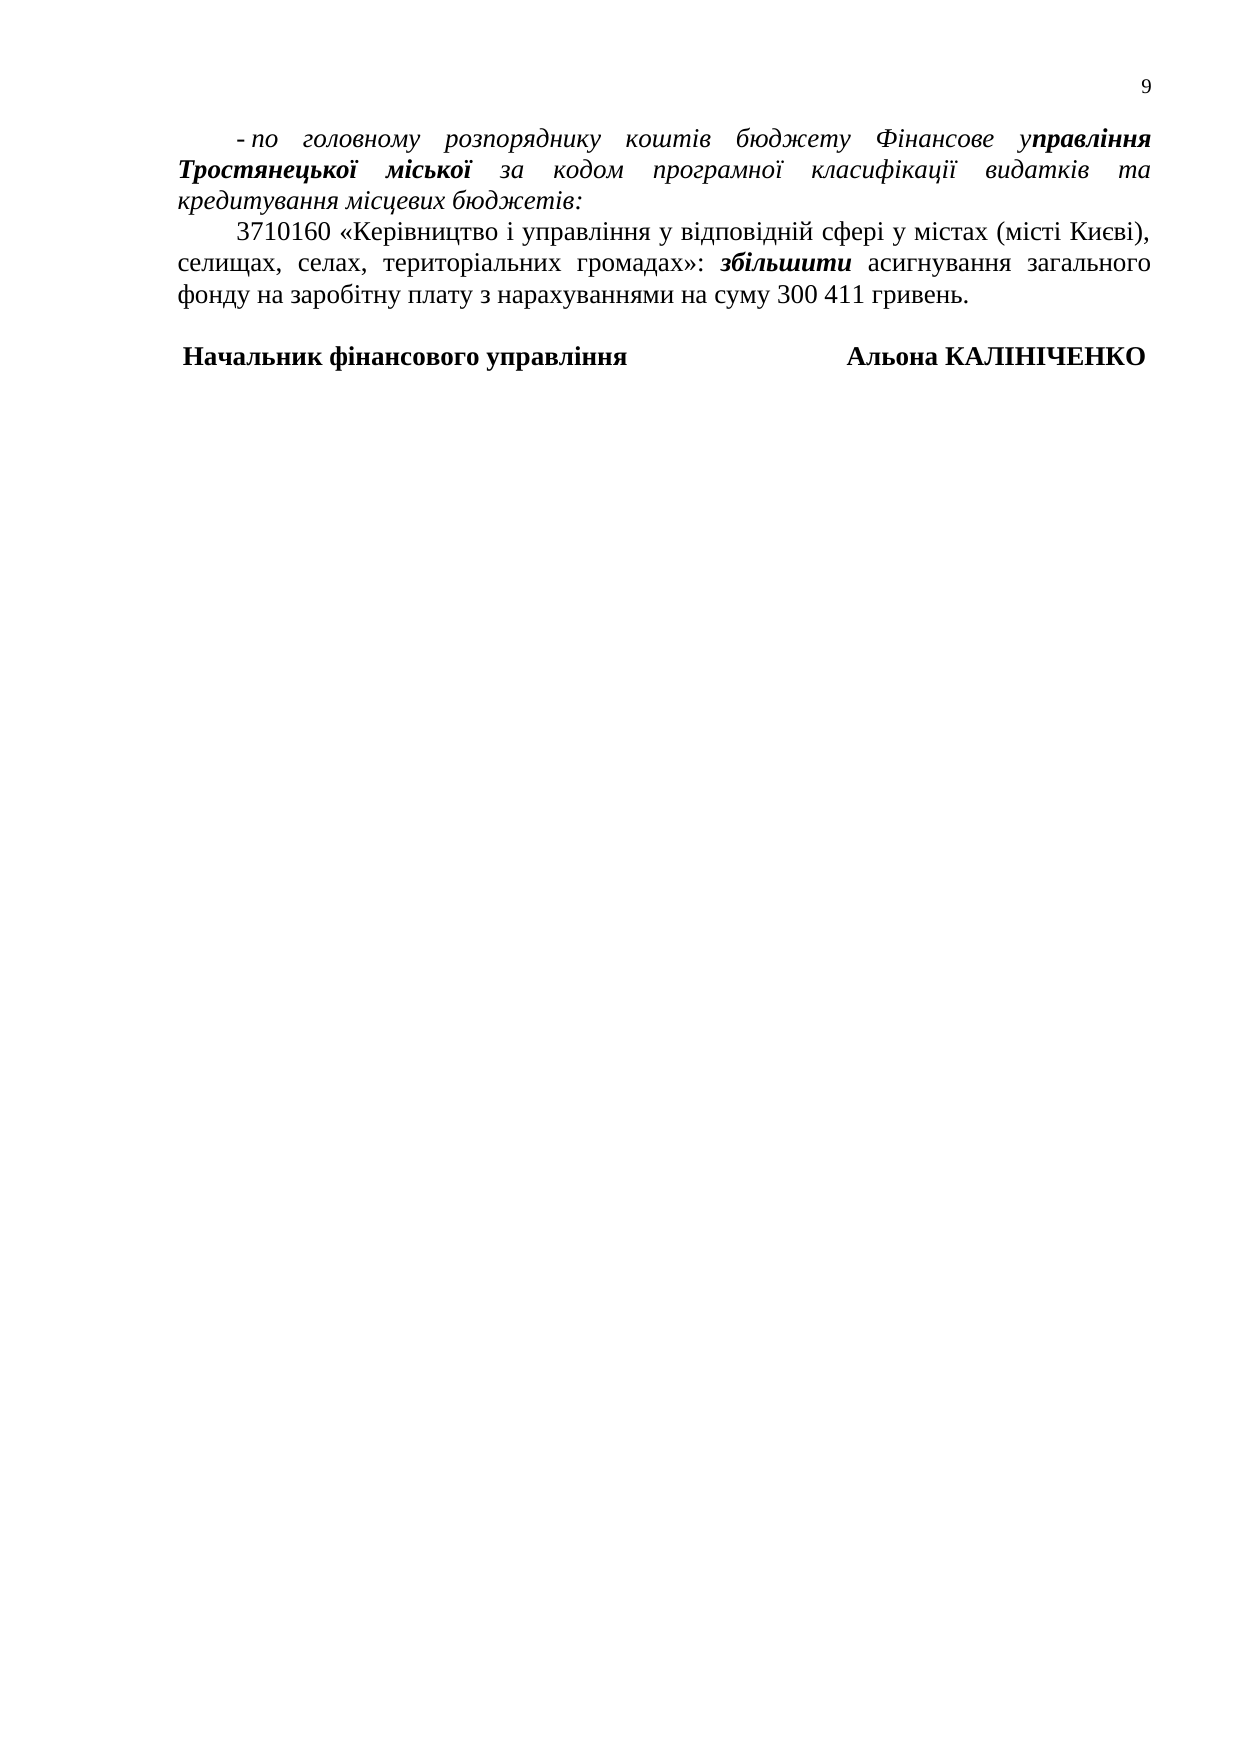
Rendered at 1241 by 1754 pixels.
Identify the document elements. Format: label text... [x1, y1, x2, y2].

list 3710160 «Керівництво і управління у відповідній сфері у містах (місті Києві), селищах, селах, територіальних громадах»: збільшити асигнування загального фонду на заробітну плату з нарахуваннями на суму 300 411 гривень. [177, 215, 1152, 309]
text Начальник фінансового управління Альона КАЛІНІЧЕНКО [177, 340, 1152, 371]
list по головному розпоряднику коштів бюджету Фінансове управління Тростянецької міської за кодом програмної класифікації видатків та кредитування місцевих бюджетів: [177, 122, 1152, 215]
